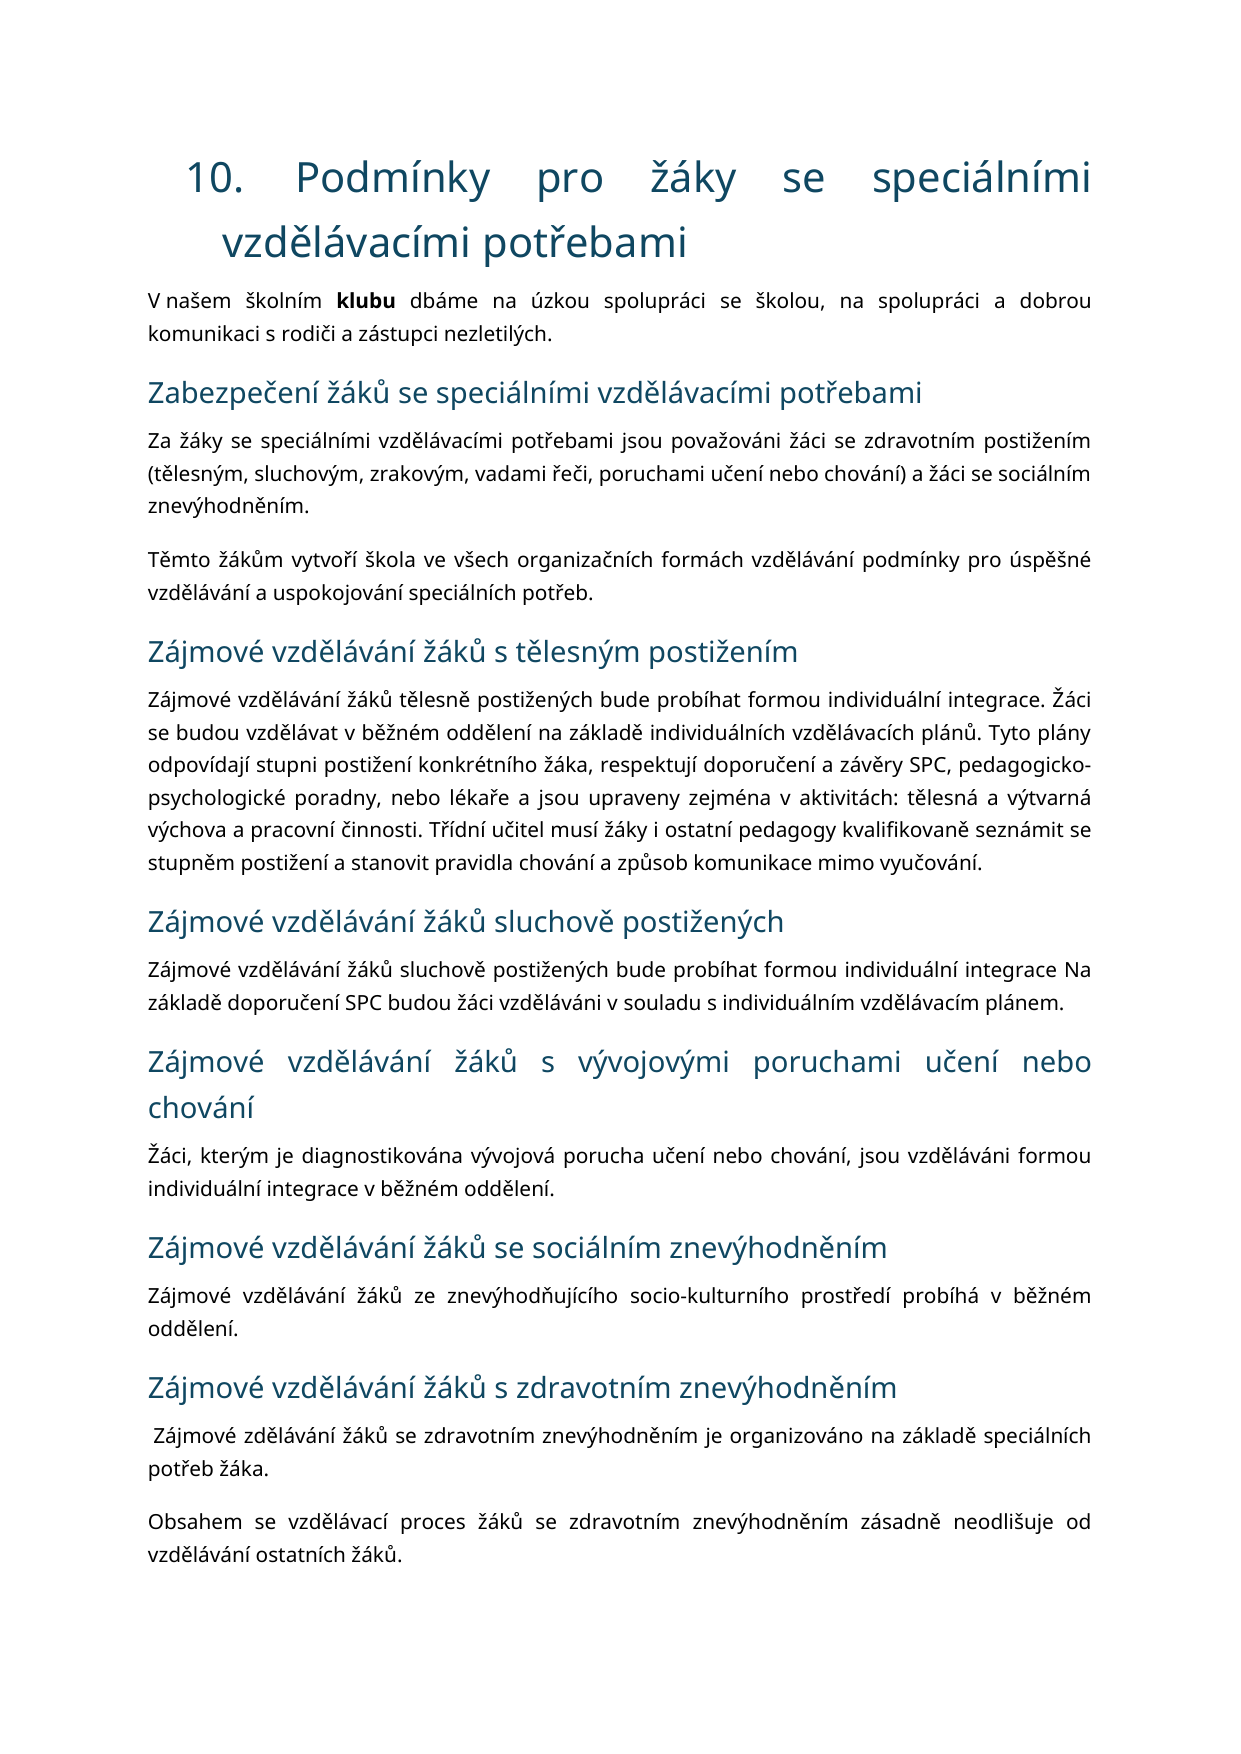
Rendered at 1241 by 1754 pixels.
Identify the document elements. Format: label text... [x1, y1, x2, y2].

text Žáci, kterým je diagnostikována vývojová porucha učení nebo chování, jsou vzděláváni formou individuální integrace v běžném oddělení. [148, 1141, 1093, 1202]
text Obsahem se vzdělávací proces žáků se zdravotním znevýhodněním zásadně neodlišuje od vzdělávání ostatních žáků. [148, 1507, 1093, 1568]
text Těmto žákům vytvoří škola ve všech organizačních formách vzdělávání podmínky pro úspěšné vzdělávání a uspokojování speciálních potřeb. [148, 545, 1093, 606]
subtitle Zabezpečení žáků se speciálními vzdělávacími potřebami [148, 372, 1093, 412]
subtitle Zájmové vzdělávání žáků sluchově postižených [148, 901, 1093, 941]
text Zájmové vzdělávání žáků ze znevýhodňujícího socio-kulturního prostředí probíhá v běžném oddělení. [148, 1281, 1093, 1342]
text Za žáky se speciálními vzdělávacími potřebami jsou považováni žáci se zdravotním postižením (tělesným, sluchovým, zrakovým, vadami řeči, poruchami učení nebo chování) a žáci se sociálním znevýhodněním. [148, 426, 1093, 520]
subtitle Zájmové vzdělávání žáků se sociálním znevýhodněním [148, 1227, 1093, 1267]
subtitle Podmínky pro žáky se speciálními vzdělávacími potřebami [185, 148, 1093, 269]
subtitle Zájmové vzdělávání žáků s tělesným postižením [148, 631, 1093, 671]
subtitle Zájmové vzdělávání žáků s vývojovými poruchami učení nebo chování [148, 1041, 1093, 1127]
subtitle Zájmové vzdělávání žáků s zdravotním znevýhodněním [148, 1367, 1093, 1407]
text Zájmové vzdělávání žáků sluchově postižených bude probíhat formou individuální integrace Na základě doporučení SPC budou žáci vzděláváni v souladu s individuálním vzdělávacím plánem. [148, 955, 1093, 1016]
text V našem školním klubu dbáme na úzkou spolupráci se školou, na spolupráci a dobrou komunikaci s rodiči a zástupci nezletilých. [148, 286, 1093, 347]
text Zájmové zdělávání žáků se zdravotním znevýhodněním je organizováno na základě speciálních potřeb žáka. [148, 1421, 1093, 1482]
text Zájmové vzdělávání žáků tělesně postižených bude probíhat formou individuální integrace. Žáci se budou vzdělávat v běžném oddělení na základě individuálních vzdělávacích plánů. Tyto plány odpovídají stupni postižení konkrétního žáka, respektují doporučení a závěry SPC, pedagogicko-psychologické poradny, nebo lékaře a jsou upraveny zejména v aktivitách: tělesná a výtvarná výchova a pracovní činnosti. Třídní učitel musí žáky i ostatní pedagogy kvalifikovaně seznámit se stupněm postižení a stanovit pravidla chování a způsob komunikace mimo vyučování. [148, 685, 1093, 876]
